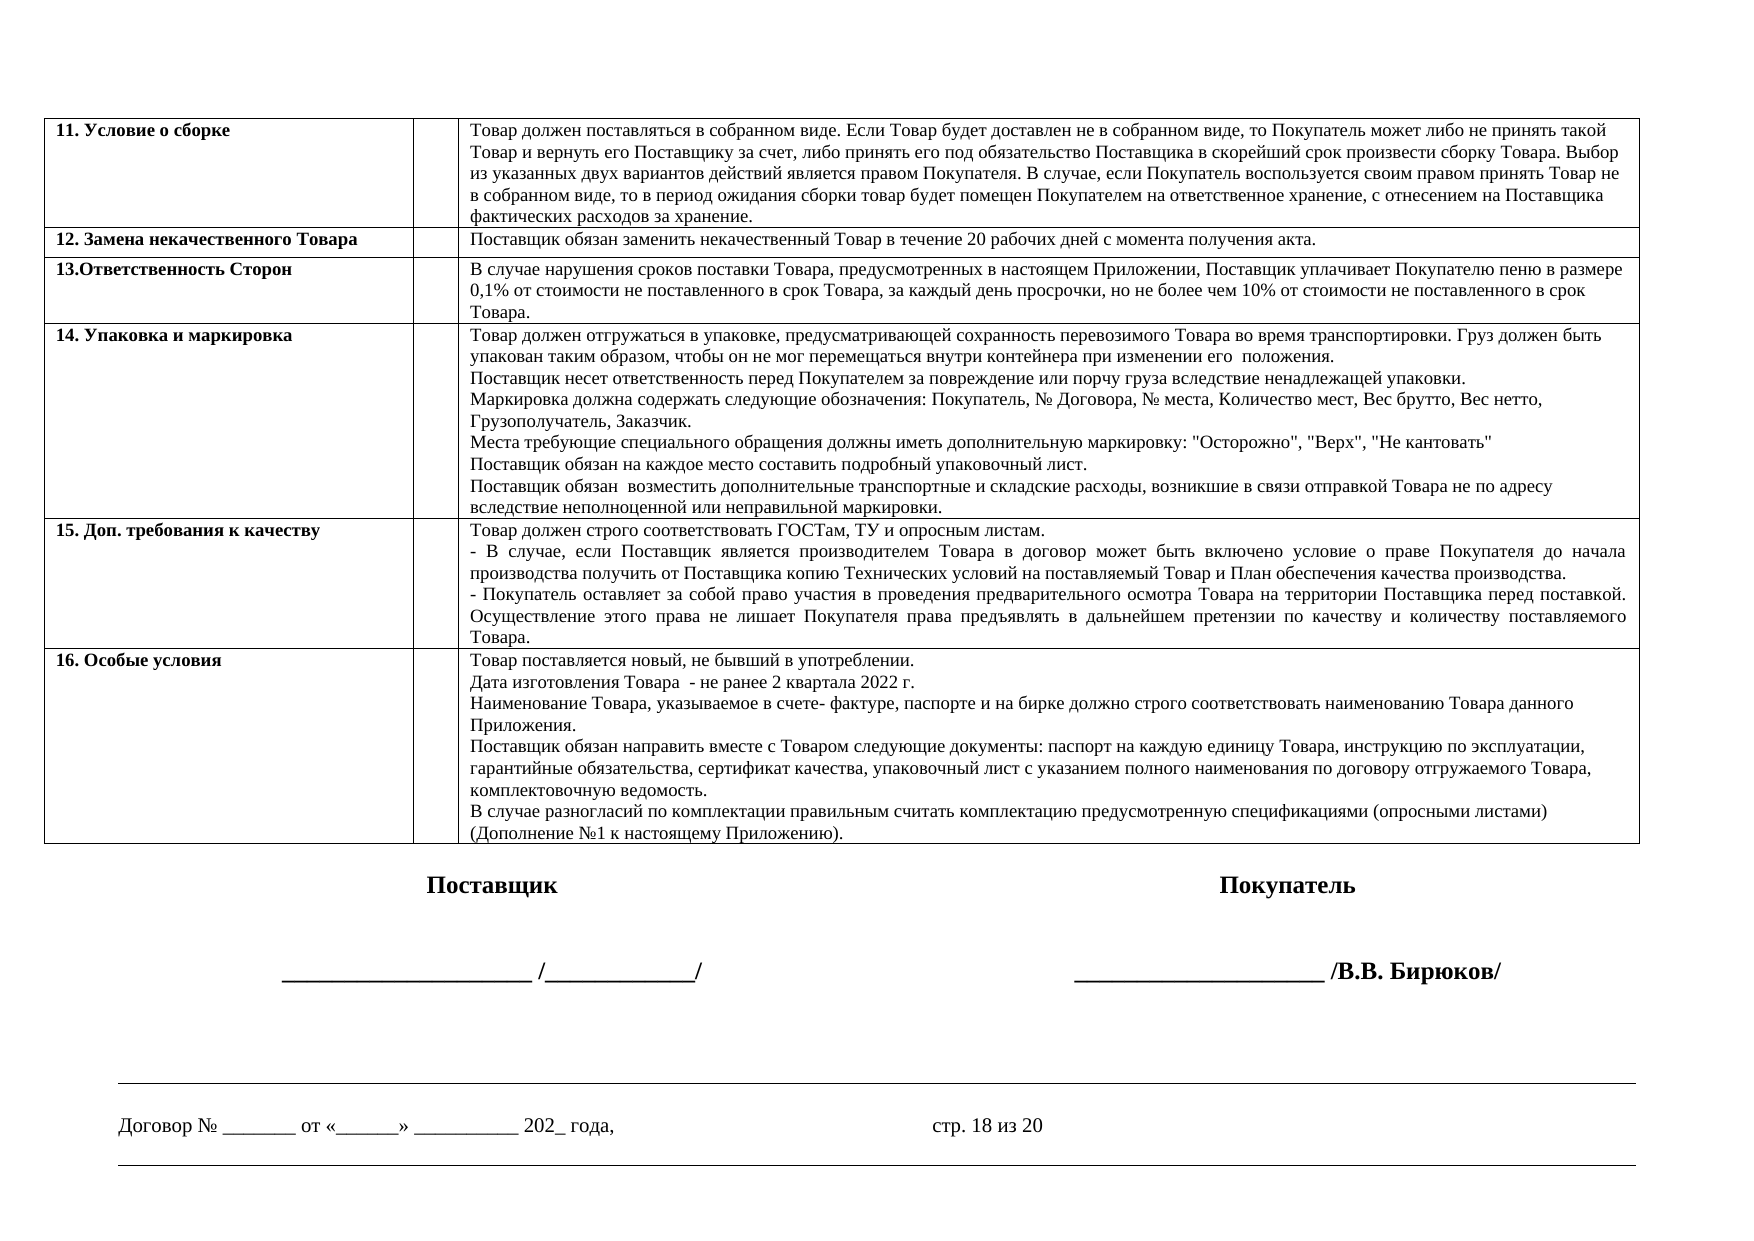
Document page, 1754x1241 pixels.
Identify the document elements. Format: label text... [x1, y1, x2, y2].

table_cell Поставщик обязан заменить некачественный Товар в течение 20 рабочих дней с момента получения акта. [459, 228, 1639, 257]
table_cell [414, 119, 458, 227]
table_header Покупатель ____________________ /В.В. Бирюков/ [877, 870, 1698, 985]
table_cell В случае нарушения сроков поставки Товара, предусмотренных в настоящем Приложении, Поставщик уплачивает Покупателю пеню в размере 0,1% от стоимости не поставленного в срок Товара, за каждый день просрочки, но не более чем 10% от стоимости не поставленного в срок Товара. [459, 258, 1639, 322]
table_cell [414, 519, 458, 648]
table_cell Товар поставляется новый, не бывший в употреблении. Дата изготовления Товара - не ранее 2 квартала 2022 г. Наименование Товара, указываемое в счете- фактуре, паспорте и на бирке должно строго соответствовать наименованию Товара данного Приложения. Поставщик обязан направить вместе с Товаром следующие документы: паспорт на каждую единицу Товара, инструкцию по эксплуатации, гарантийные обязательства, сертификат качества, упаковочный лист с указанием полного наименования по договору отгружаемого Товара, комплектовочную ведомость. В случае разногласий по комплектации правильным считать комплектацию предусмотренную спецификациями (опросными листами) (Дополнение №1 к настоящему Приложению). [459, 649, 1639, 843]
table_cell [414, 324, 458, 518]
table_cell 15. Доп. требования к качеству [45, 519, 413, 648]
table_cell Товар должен отгружаться в упаковке, предусматривающей сохранность перевозимого Товара во время транспортировки. Груз должен быть упакован таким образом, чтобы он не мог перемещаться внутри контейнера при изменении его положения. Поставщик несет ответственность перед Покупателем за повреждение или порчу груза вследствие ненадлежащей упаковки. Маркировка должна содержать следующие обозначения: Покупатель, № Договора, № места, Количество мест, Вес брутто, Вес нетто, Грузополучатель, Заказчик. Места требующие специального обращения должны иметь дополнительную маркировку: "Осторожно", "Верх", "Не кантовать" Поставщик обязан на каждое место составить подробный упаковочный лист. Поставщик обязан возместить дополнительные транспортные и складские расходы, возникшие в связи отправкой Товара не по адресу вследствие неполноценной или неправильной маркировки. [459, 324, 1639, 518]
table_cell 12. Замена некачественного Товара [45, 228, 413, 257]
table_cell 13.Ответственность Сторон [45, 258, 413, 322]
table_cell [414, 649, 458, 843]
table_cell 16. Особые условия [45, 649, 413, 843]
table_cell [414, 228, 458, 257]
table_cell [414, 258, 458, 322]
table_header Поставщик ____________________ /____________/ [107, 870, 877, 985]
table_cell 14. Упаковка и маркировка [45, 324, 413, 518]
table_cell Товар должен поставляться в собранном виде. Если Товар будет доставлен не в собранном виде, то Покупатель может либо не принять такой Товар и вернуть его Поставщику за счет, либо принять его под обязательство Поставщика в скорейший срок произвести сборку Товара. Выбор из указанных двух вариантов действий является правом Покупателя. В случае, если Покупатель воспользуется своим правом принять Товар не в собранном виде, то в период ожидания сборки товар будет помещен Покупателем на ответственное хранение, с отнесением на Поставщика фактических расходов за хранение. [459, 119, 1639, 227]
table_cell 11. Условие о сборке [45, 119, 413, 227]
table_cell Товар должен строго соответствовать ГОСТам, ТУ и опросным листам. - В случае, если Поставщик является производителем Товара в договор может быть включено условие о праве Покупателя до начала производства получить от Поставщика копию Технических условий на поставляемый Товар и План обеспечения качества производства. - Покупатель оставляет за собой право участия в проведения предварительного осмотра Товара на территории Поставщика перед поставкой. Осуществление этого права не лишает Покупателя права предъявлять в дальнейшем претензии по качеству и количеству поставляемого Товара. [459, 519, 1639, 648]
